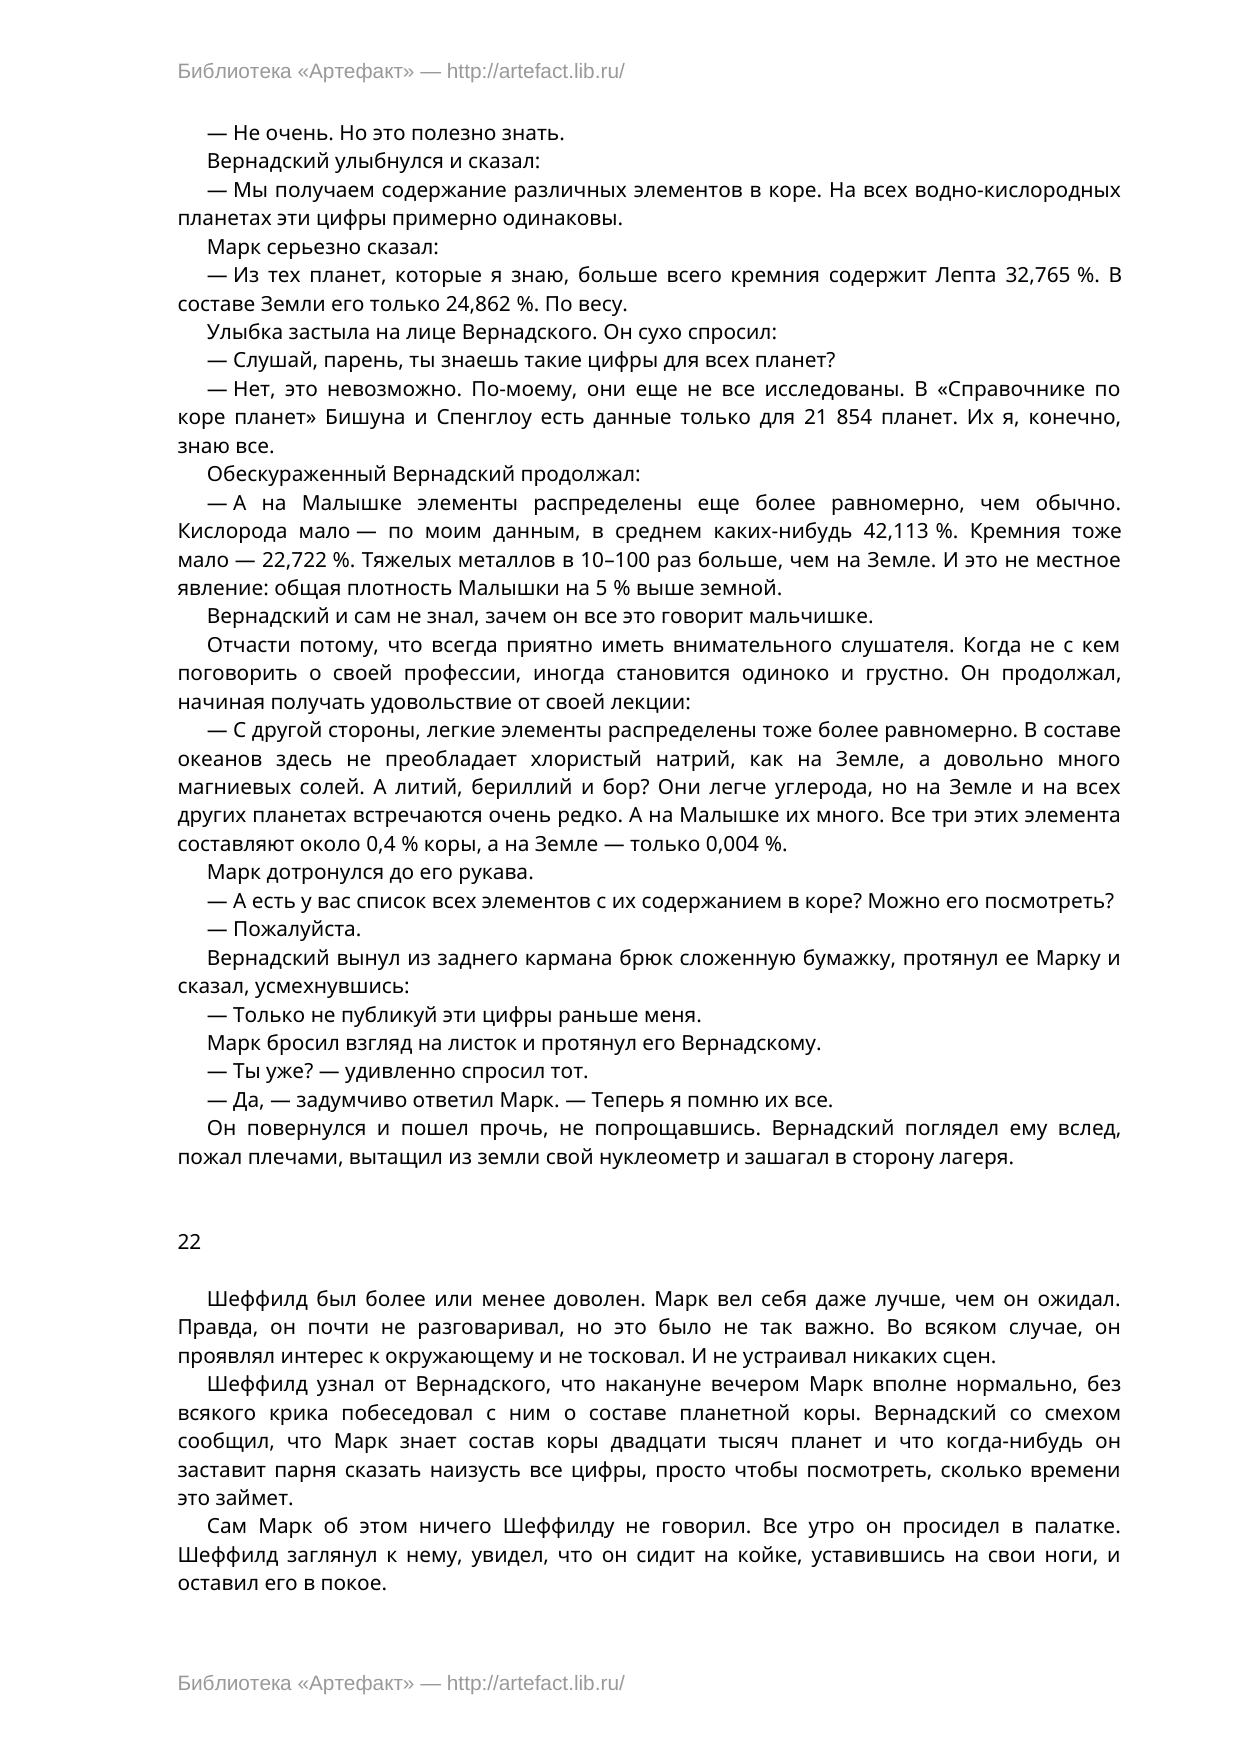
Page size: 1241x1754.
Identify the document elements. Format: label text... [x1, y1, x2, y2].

text — Да, — задумчиво ответил Марк. — Теперь я помню их все. [177, 1085, 1122, 1113]
text — Мы получаем содержание различных элементов в коре. На всех водно-кислородных планетах эти цифры примерно одинаковы. [177, 175, 1122, 232]
text — Пожалуйста. [177, 914, 1122, 943]
text — Нет, это невозможно. По-моему, они еще не все исследованы. В «Справочнике по коре планет» Бишуна и Спенглоу есть данные только для 21 854 планет. Их я, конечно, знаю все. [177, 374, 1122, 459]
text — Ты уже? — удивленно спросил тот. [177, 1057, 1122, 1085]
text — Не очень. Но это полезно знать. [177, 118, 1122, 147]
text Обескураженный Вернадский продолжал: [177, 459, 1122, 488]
text Улыбка застыла на лице Вернадского. Он сухо спросил: [177, 317, 1122, 346]
text — С другой стороны, легкие элементы распределены тоже более равномерно. В составе океанов здесь не преобладает хлористый натрий, как на Земле, а довольно много магниевых солей. А литий, бериллий и бор? Они легче углерода, но на Земле и на всех других планетах встречаются очень редко. А на Малышке их много. Все три этих элемента составляют около 0,4 % коры, а на Земле — только 0,004 %. [177, 715, 1122, 857]
text — Из тех планет, которые я знаю, больше всего кремния содержит Лепта 32,765 %. В составе Земли его только 24,862 %. По весу. [177, 260, 1122, 317]
text Сам Марк об этом ничего Шеффилду не говорил. Все утро он просидел в палатке. Шеффилд заглянул к нему, увидел, что он сидит на койке, уставившись на свои ноги, и оставил его в покое. [177, 1512, 1122, 1597]
text Отчасти потому, что всегда приятно иметь внимательного слушателя. Когда не с кем поговорить о своей профессии, иногда становится одиноко и грустно. Он продолжал, начиная получать удовольствие от своей лекции: [177, 630, 1122, 715]
text Вернадский вынул из заднего кармана брюк сложенную бумажку, протянул ее Марку и сказал, усмехнувшись: [177, 943, 1122, 1000]
text Шеффилд был более или менее доволен. Марк вел себя даже лучше, чем он ожидал. Правда, он почти не разговаривал, но это было не так важно. Во всяком случае, он проявлял интерес к окружающему и не тосковал. И не устраивал никаких сцен. [177, 1284, 1122, 1369]
text Вернадский и сам не знал, зачем он все это говорит мальчишке. [177, 602, 1122, 630]
text — А на Малышке элементы распределены еще более равномерно, чем обычно. Кислорода мало — по моим данным, в среднем каких-нибудь 42,113 %. Кремния тоже мало — 22,722 %. Тяжелых металлов в 10–100 раз больше, чем на Земле. И это не местное явление: общая плотность Малышки на 5 % выше земной. [177, 488, 1122, 602]
text Вернадский улыбнулся и сказал: [177, 147, 1122, 175]
text — Только не публикуй эти цифры раньше меня. [177, 1000, 1122, 1028]
text — Слушай, парень, ты знаешь такие цифры для всех планет? [177, 346, 1122, 374]
text Марк серьезно сказал: [177, 232, 1122, 260]
text Марк дотронулся до его рукава. [177, 857, 1122, 886]
text 22 [177, 1227, 1122, 1256]
text — А есть у вас список всех элементов с их содержанием в коре? Можно его посмотреть? [177, 886, 1122, 914]
text Марк бросил взгляд на листок и протянул его Вернадскому. [177, 1028, 1122, 1057]
text Шеффилд узнал от Вернадского, что накануне вечером Марк вполне нормально, без всякого крика побеседовал с ним о составе планетной коры. Вернадский со смехом сообщил, что Марк знает состав коры двадцати тысяч планет и что когда-нибудь он заставит парня сказать наизусть все цифры, просто чтобы посмотреть, сколько времени это займет. [177, 1369, 1122, 1512]
text Он повернулся и пошел прочь, не попрощавшись. Вернадский поглядел ему вслед, пожал плечами, вытащил из земли свой нуклеометр и зашагал в сторону лагеря. [177, 1113, 1122, 1170]
